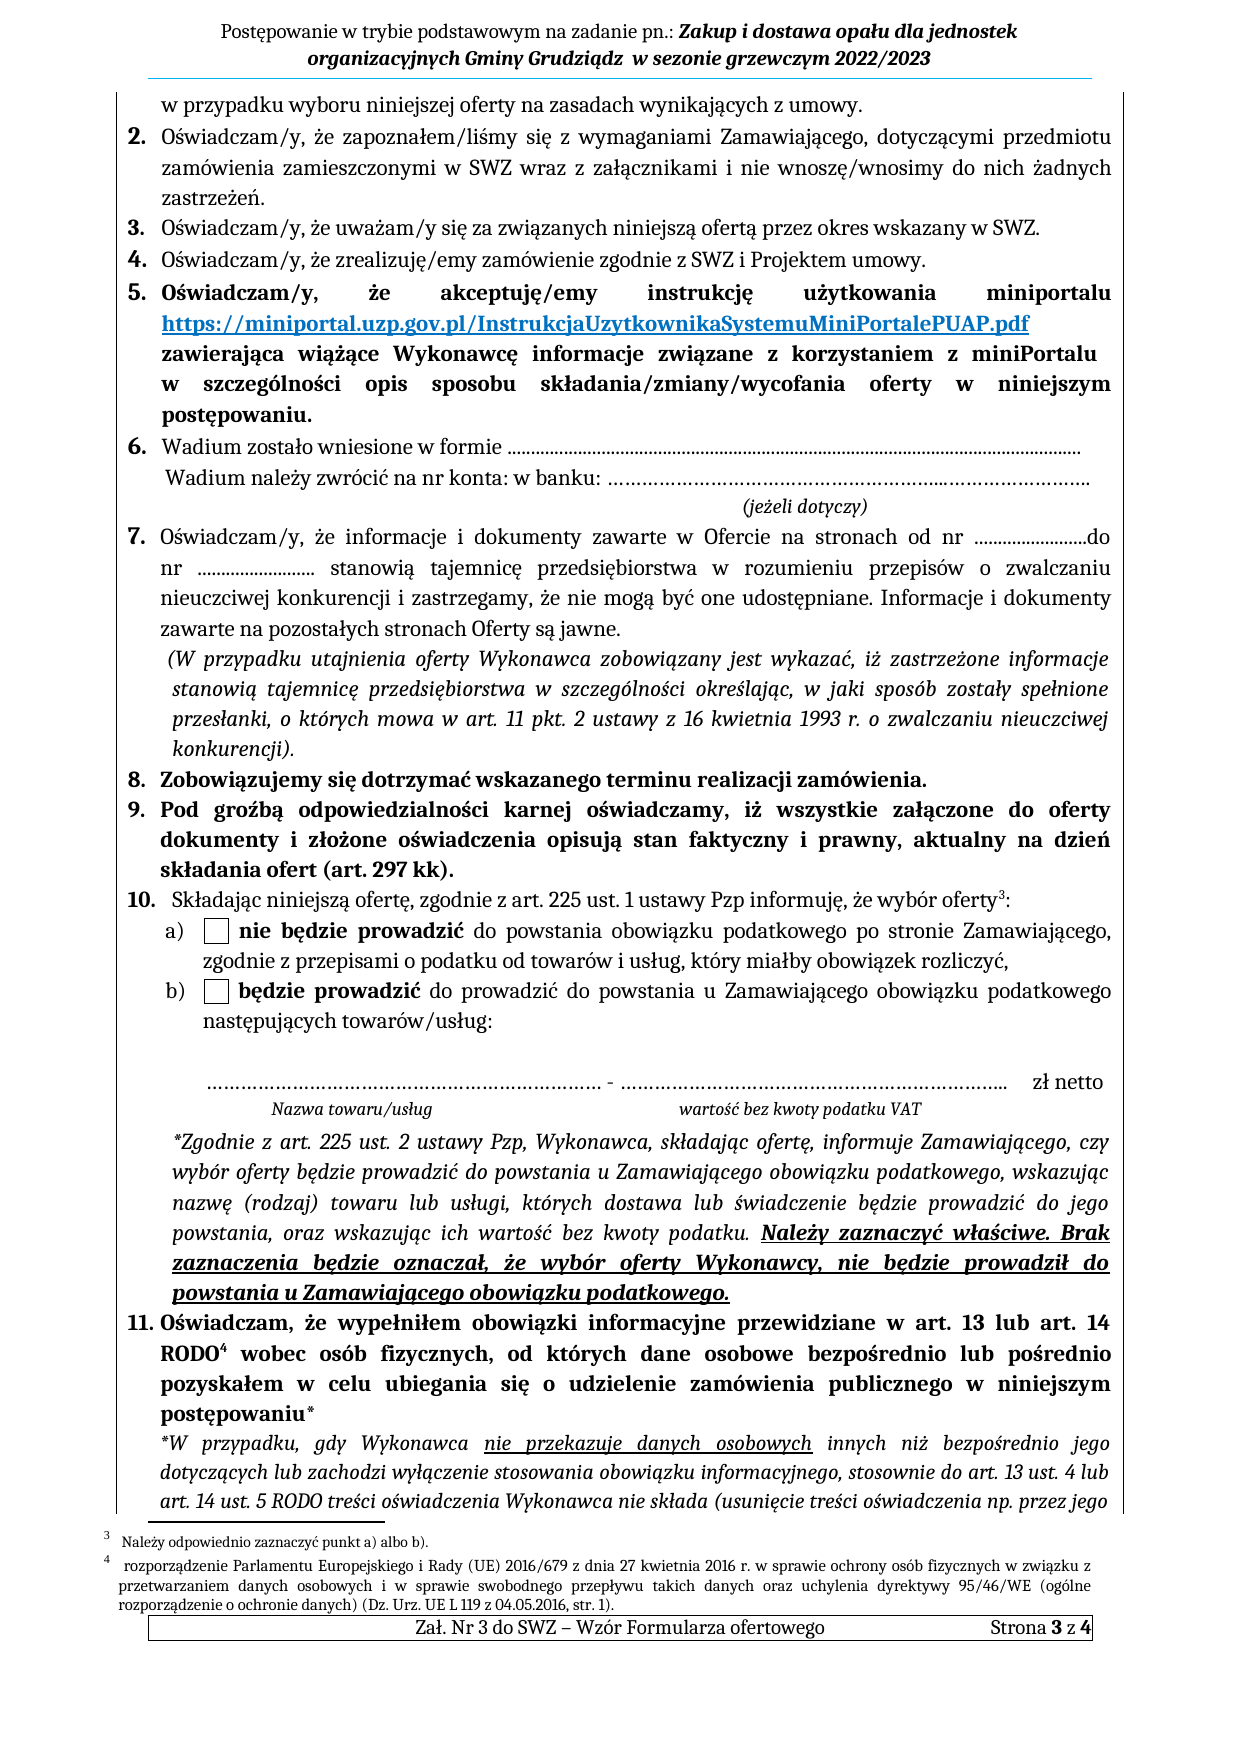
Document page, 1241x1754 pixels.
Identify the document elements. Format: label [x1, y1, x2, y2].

table_cell [117, 92, 1123, 1514]
